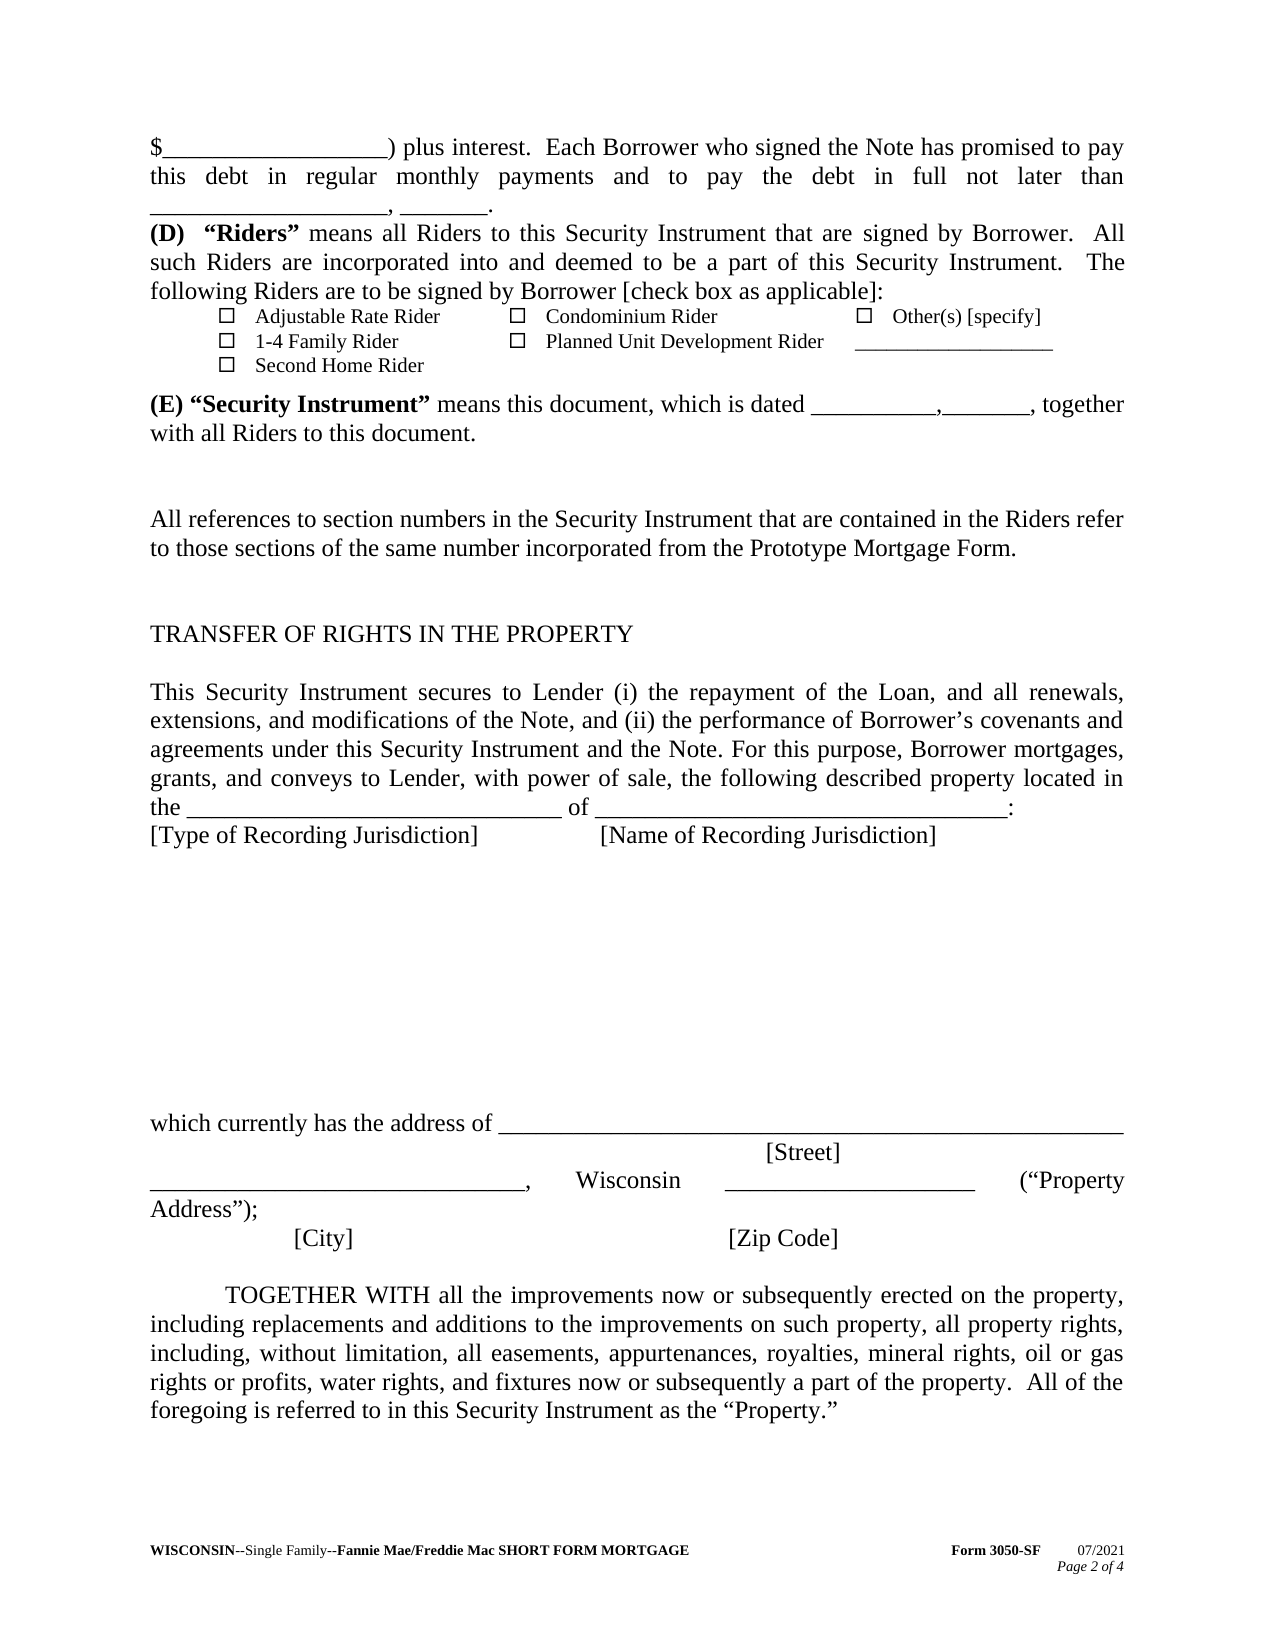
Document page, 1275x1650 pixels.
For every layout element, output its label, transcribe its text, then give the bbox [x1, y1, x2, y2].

text TRANSFER OF RIGHTS IN THE PROPERTY [150, 619, 1125, 648]
text ______________________________, Wisconsin ____________________ (“Property Address”); [150, 1165, 1125, 1223]
text All references to section numbers in the Security Instrument that are contained in the Riders refer to those sections of the same number incorporated from the Prototype Mortgage Form. [150, 504, 1125, 562]
text [Type of Recording Jurisdiction] [Name of Recording Jurisdiction] [150, 820, 1125, 849]
table_header Condominium Rider Planned Unit Development Rider [483, 305, 836, 389]
text TOGETHER WITH all the improvements now or subsequently erected on the property, including replacements and additions to the improvements on such property, all property rights, including, without limitation, all easements, appurtenances, royalties, mineral rights, oil or gas rights or profits, water rights, and fixtures now or subsequently a part of the property. All of the foregoing is referred to in this Security Instrument as the “Property.” [150, 1280, 1125, 1424]
text [Street] [150, 1137, 1125, 1165]
text which currently has the address of __________________________________________________ [150, 1108, 1125, 1137]
table_header Other(s) [specify] ___________________ [836, 305, 1169, 389]
text This Security Instrument secures to Lender (i) the repayment of the Loan, and all renewals, extensions, and modifications of the Note, and (ii) the performance of Borrower’s covenants and agreements under this Security Instrument and the Note. For this purpose, Borrower mortgages, grants, and conveys to Lender, with power of sale, the following described property located in the ______________________________ of _________________________________: [150, 677, 1125, 820]
table_header Adjustable Rate Rider 1-4 Family Rider Second Home Rider [150, 305, 482, 389]
text (D) “Riders” means all Riders to this Security Instrument that are signed by Borrower. All such Riders are incorporated into and deemed to be a part of this Security Instrument. The following Riders are to be signed by Borrower [check box as applicable]: [150, 218, 1125, 304]
text (E) “Security Instrument” means this document, which is dated __________,_______, together with all Riders to this document. [150, 389, 1125, 447]
text [City] [Zip Code] [150, 1223, 1125, 1252]
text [150, 132, 1125, 218]
